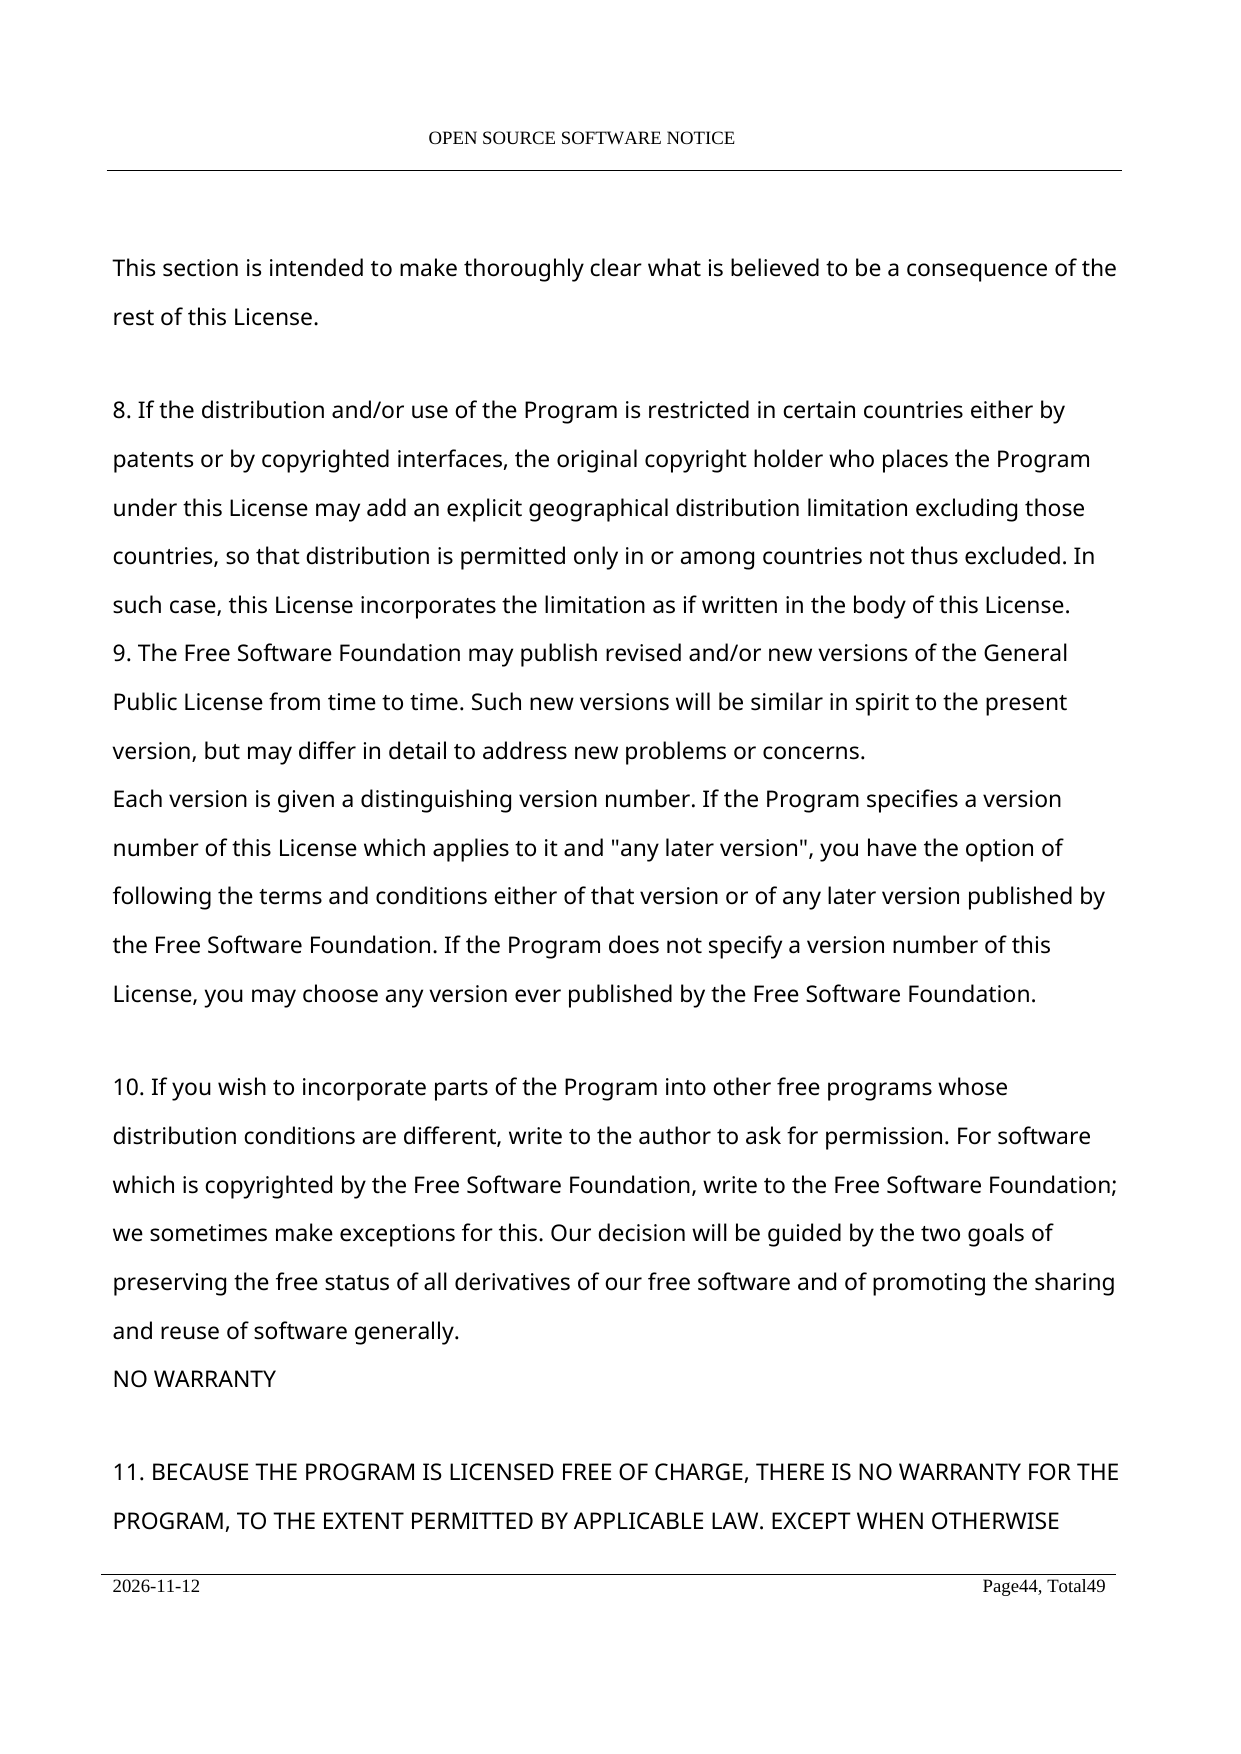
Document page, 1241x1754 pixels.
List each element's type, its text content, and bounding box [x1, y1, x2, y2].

text Each version is given a distinguishing version number. If the Program specifies a version number of this License which applies to it and "any later version", you have the option of following the terms and conditions either of that version or of any later version published by the Free Software Foundation. If the Program does not specify a version number of this License, you may choose any version ever published by the Free Software Foundation. [112, 782, 1128, 1010]
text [112, 1456, 1128, 1537]
text 9. The Free Software Foundation may publish revised and/or new versions of the General Public License from time to time. Such new versions will be similar in spirit to the present version, but may differ in detail to address new problems or concerns. [112, 637, 1128, 767]
text 10. If you wish to incorporate parts of the Program into other free programs whose distribution conditions are different, write to the author to ask for permission. For software which is copyrighted by the Free Software Foundation, write to the Free Software Foundation; we sometimes make exceptions for this. Our decision will be guided by the two goals of preserving the free status of all derivatives of our free software and of promoting the sharing and reuse of software generally. [112, 1070, 1128, 1347]
text 8. If the distribution and/or use of the Program is restricted in certain countries either by patents or by copyrighted interfaces, the original copyright holder who places the Program under this License may add an explicit geographical distribution limitation excluding those countries, so that distribution is permitted only in or among countries not thus excluded. In such case, this License incorporates the limitation as if written in the body of this License. [112, 393, 1128, 621]
text NO WARRANTY [112, 1362, 1128, 1395]
text This section is intended to make thoroughly clear what is believed to be a consequence of the rest of this License. [112, 251, 1128, 333]
